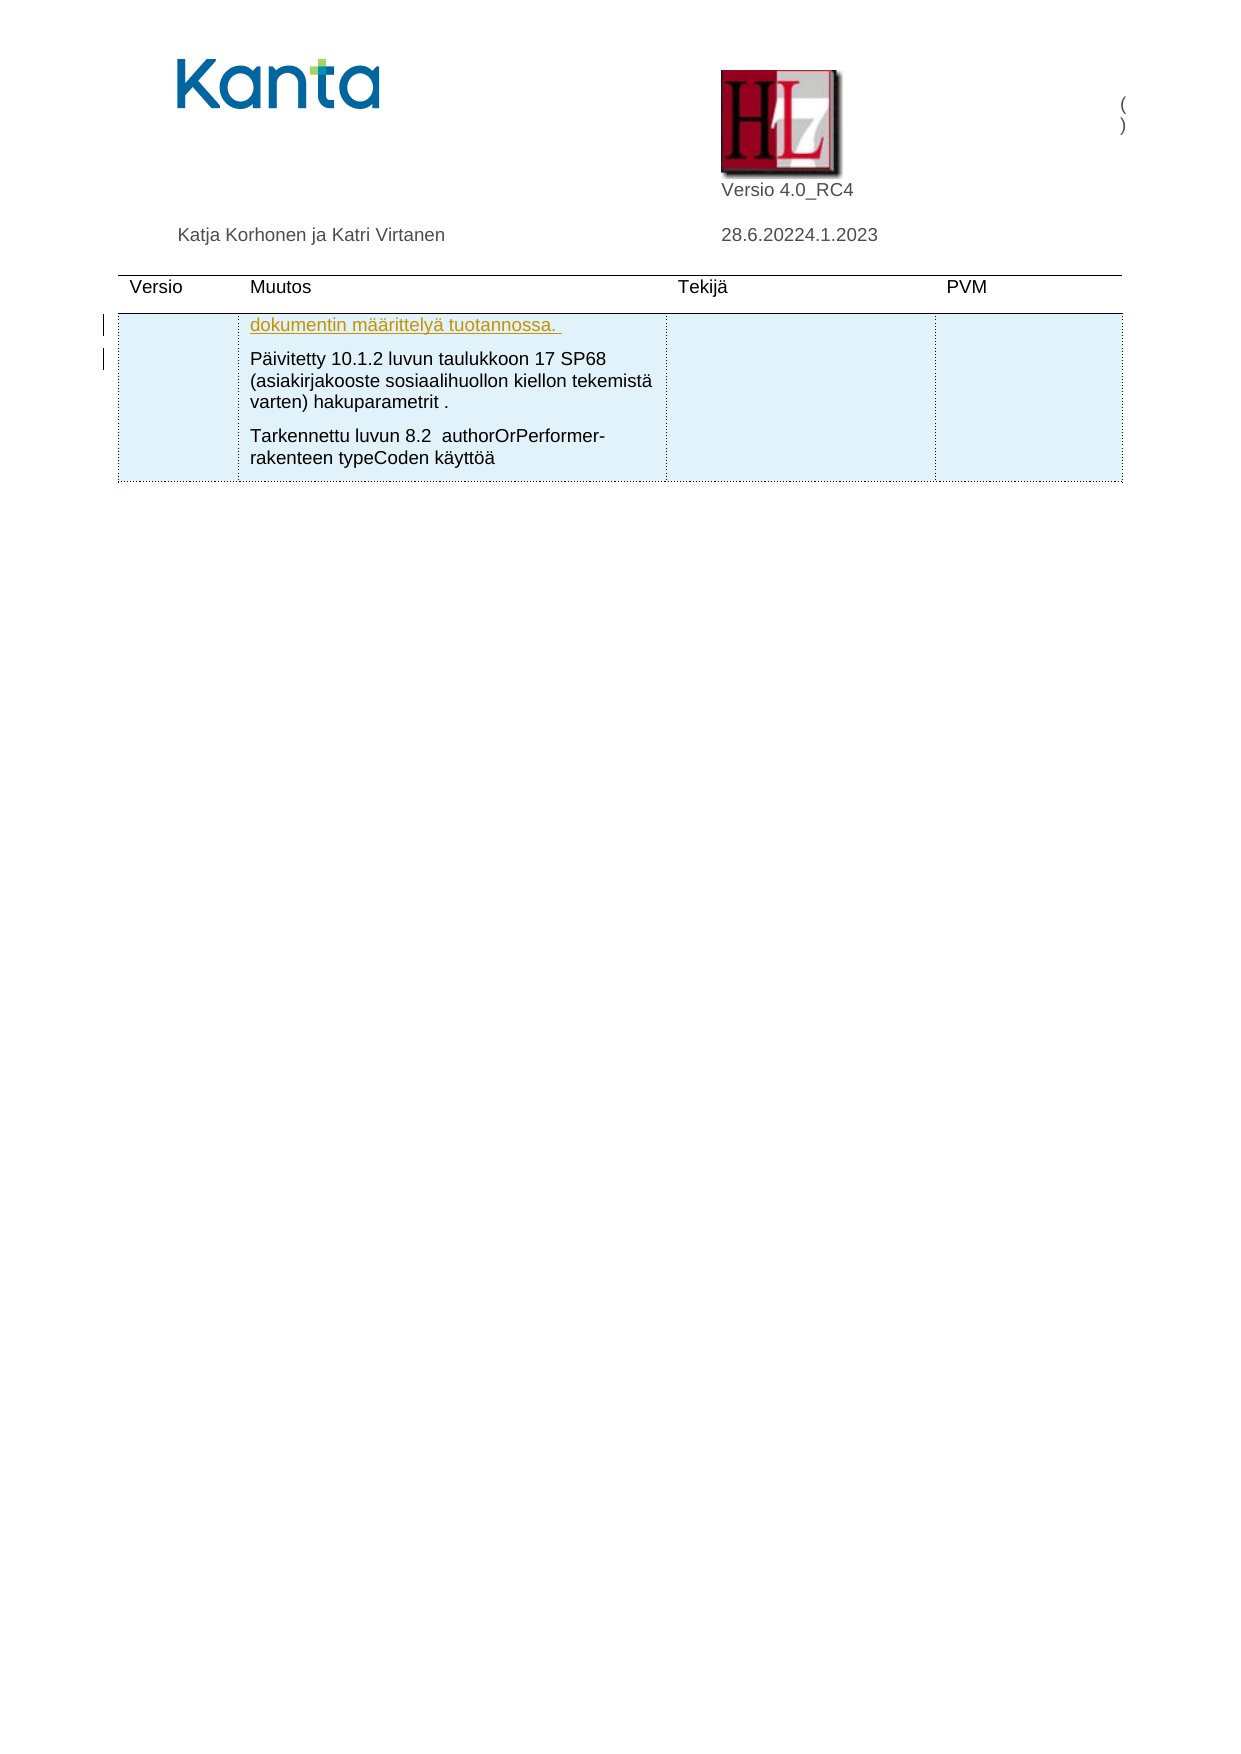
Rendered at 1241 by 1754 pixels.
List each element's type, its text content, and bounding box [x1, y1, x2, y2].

picture [177, 59, 380, 109]
table_header PVM [935, 276, 1122, 313]
table_header Muutos [239, 276, 666, 313]
table_header Tekijä [666, 276, 935, 313]
picture [721, 70, 844, 179]
table_header Versio [118, 276, 238, 313]
